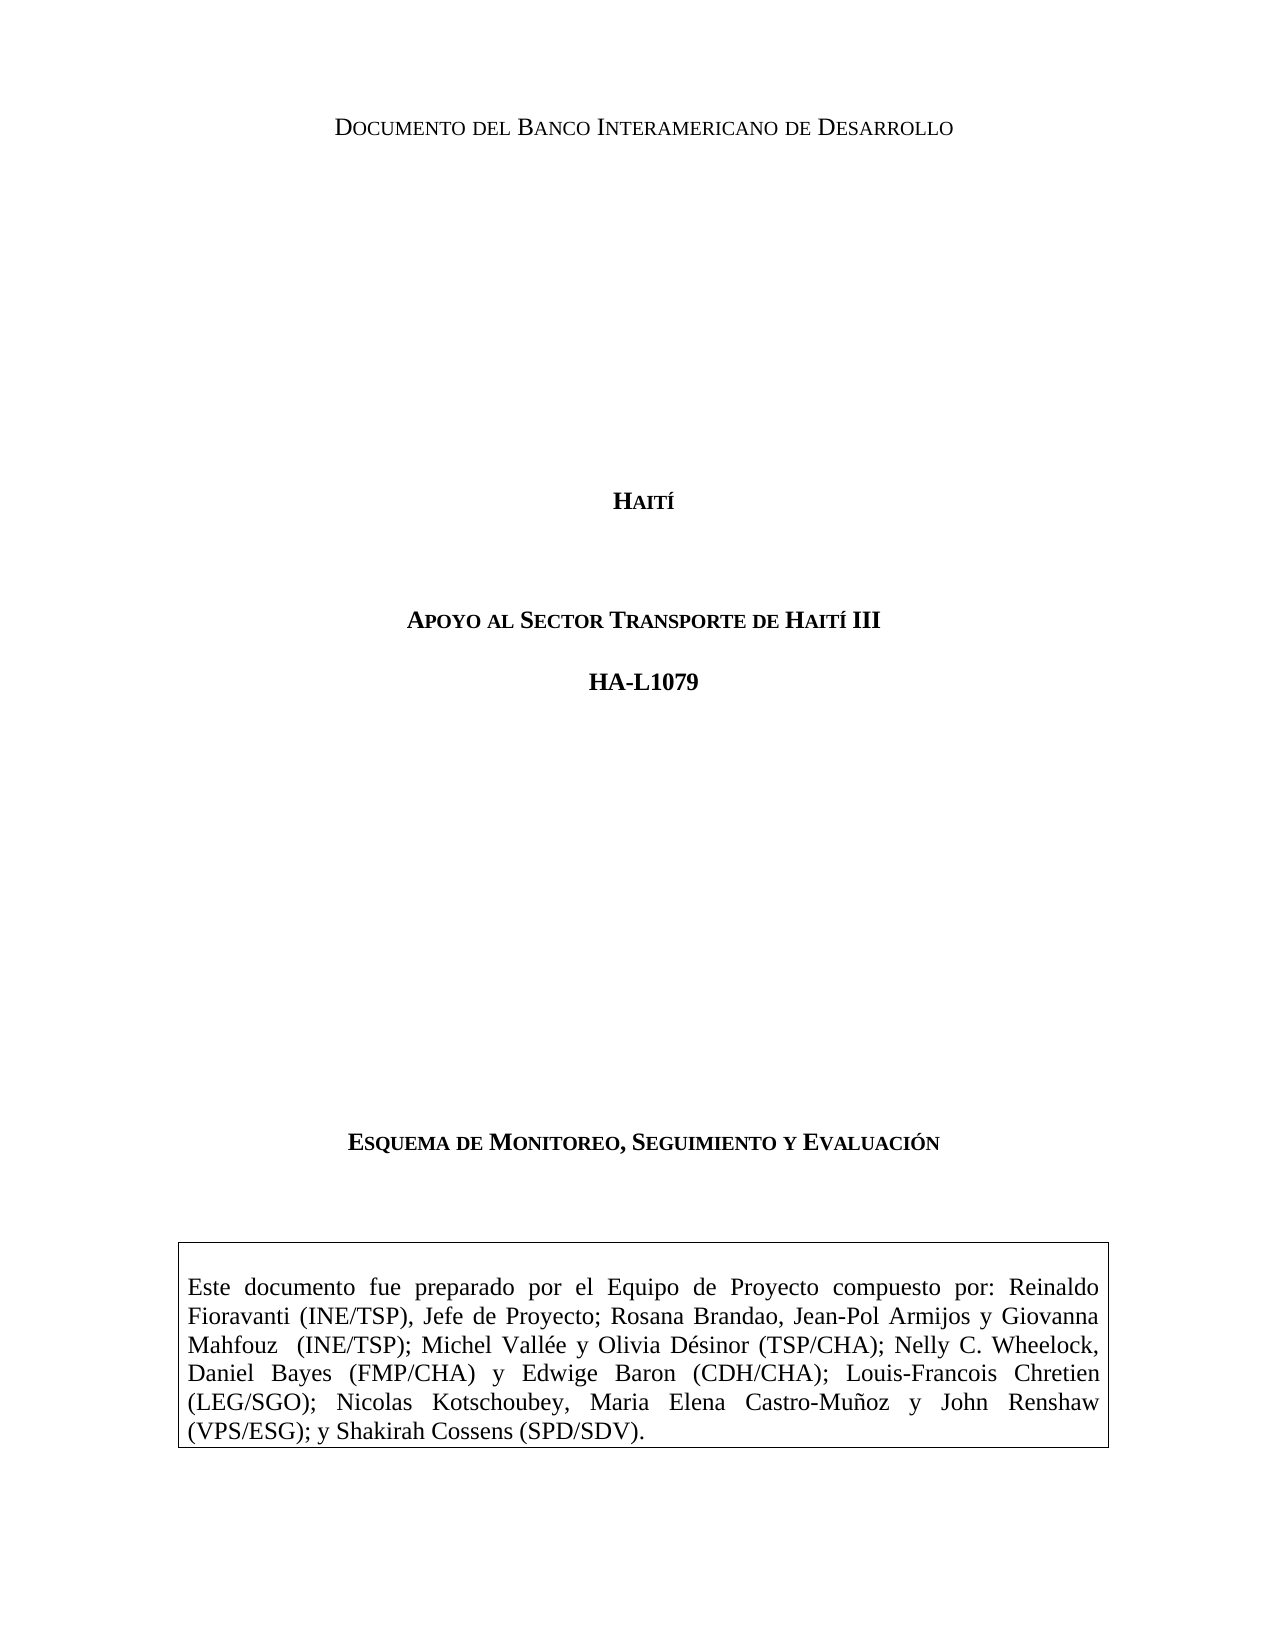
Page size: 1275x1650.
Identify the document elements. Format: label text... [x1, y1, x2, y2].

text HA-L1079 [187, 667, 1100, 696]
text Haití [187, 486, 1100, 515]
text Apoyo al Sector Transporte de Haití III [187, 605, 1100, 634]
text Esquema de Monitoreo, Seguimiento y Evaluación [187, 1127, 1100, 1156]
title Documento del Banco Interamericano de Desarrollo [187, 112, 1100, 141]
text Este documento fue preparado por el Equipo de Proyecto compuesto por: Reinaldo Fioravanti (INE/TSP), Jefe de Proyecto; Rosana Brandao, Jean-Pol Armijos y Giovanna Mahfouz (INE/TSP); Michel Vallée y Olivia Désinor (TSP/CHA); Nelly C. Wheelock, Daniel Bayes (FMP/CHA) y Edwige Baron (CDH/CHA); Louis-Francois Chretien (LEG/SGO); Nicolas Kotschoubey, Maria Elena Castro-Muñoz y John Renshaw (VPS/ESG); y Shakirah Cossens (SPD/SDV). [179, 1243, 1108, 1447]
